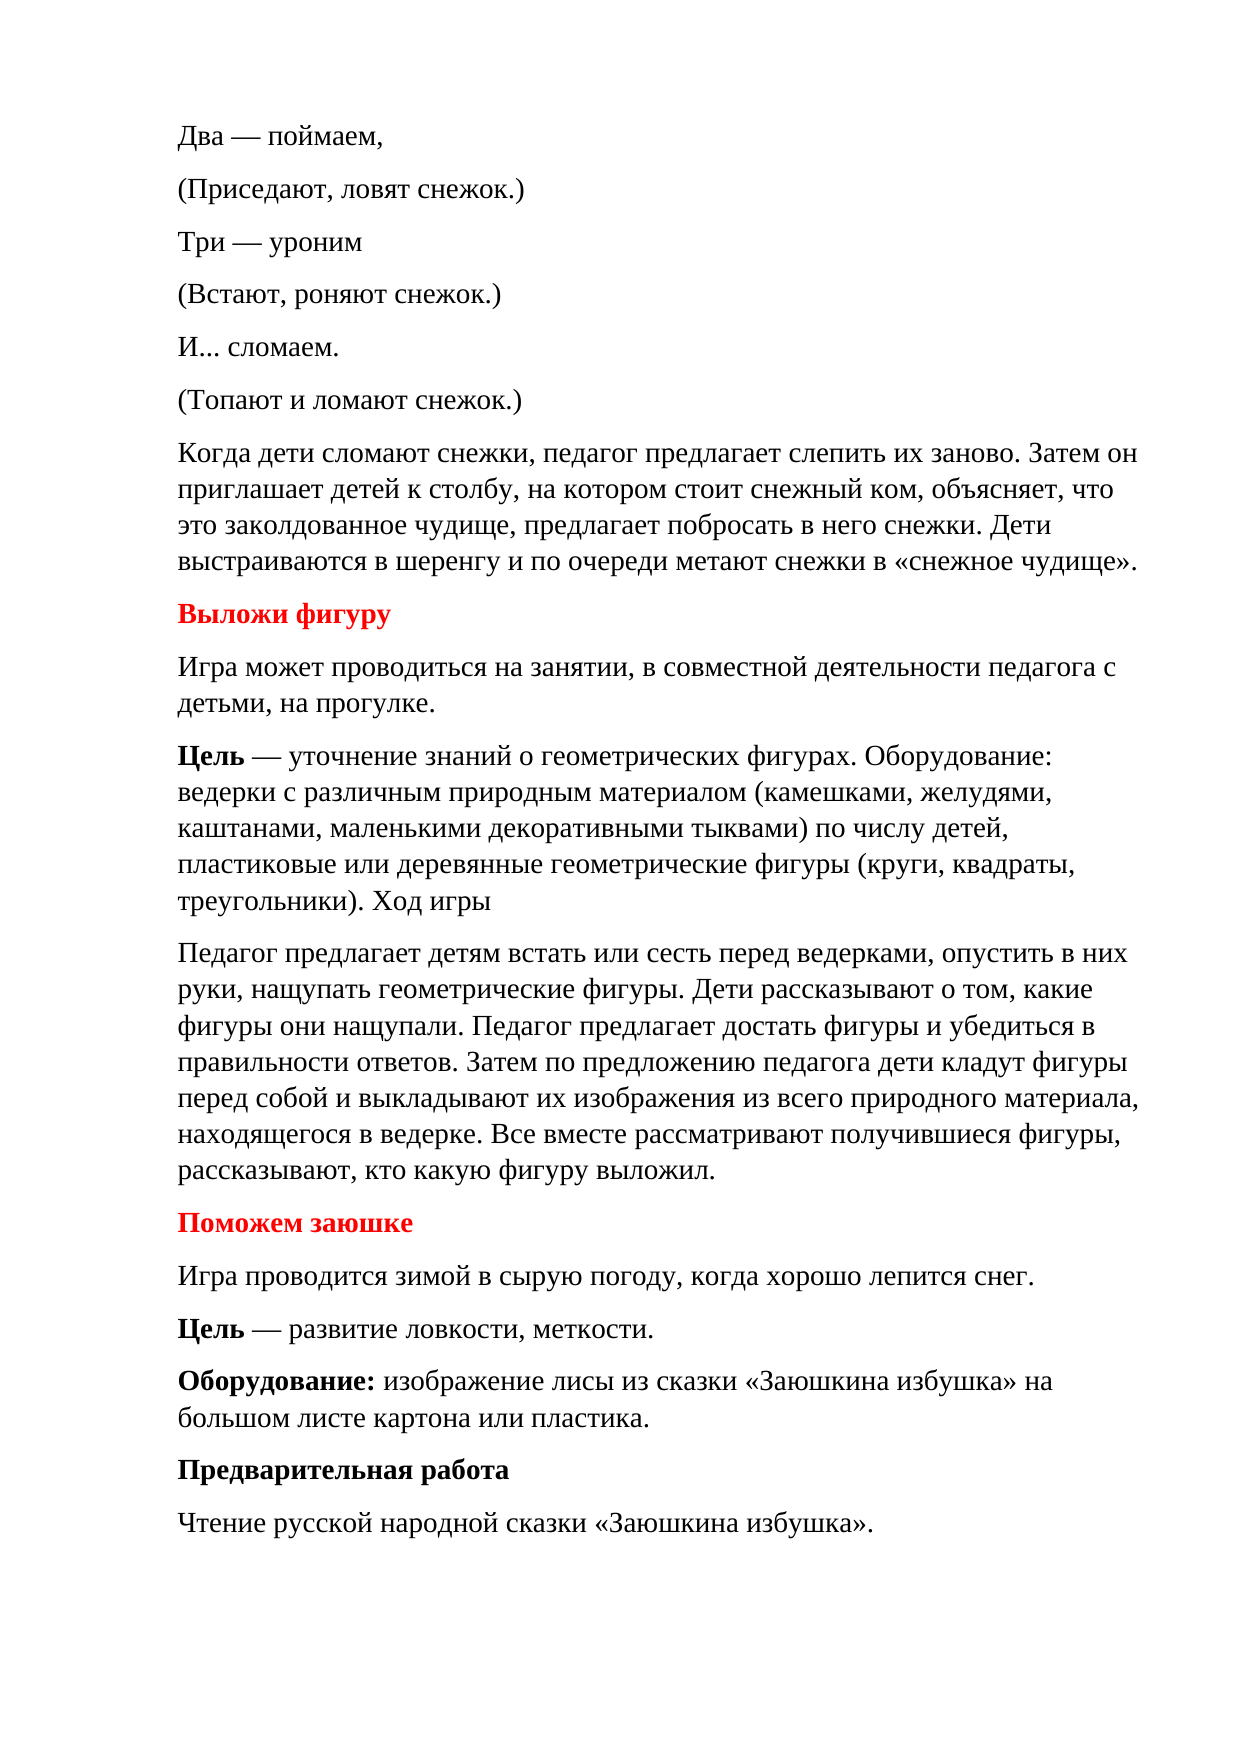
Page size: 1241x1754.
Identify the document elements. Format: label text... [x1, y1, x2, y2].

text Поможем заюшке [177, 1205, 1152, 1239]
text Оборудование: изображение лисы из сказки «Заюшкина избушка» на большом листе картона или пластика. [177, 1363, 1152, 1433]
text (Топают и ломают снежок.) [177, 382, 1152, 416]
text Цель — развитие ловкости, меткости. [177, 1311, 1152, 1344]
text Чтение русской народной сказки «Заюшкина избушка». [177, 1505, 1152, 1539]
text Выложи фигуру [177, 596, 1152, 630]
text (Встают, роняют снежок.) [177, 277, 1152, 310]
text Два — поймаем, [177, 118, 1152, 152]
text Три — уроним [177, 224, 1152, 257]
text Предварительная работа [177, 1452, 1152, 1486]
text Игра проводится зимой в сырую погоду, когда хорошо лепится снег. [177, 1258, 1152, 1291]
text И... сломаем. [177, 329, 1152, 363]
text Когда дети сломают снежки, педагог предлагает слепить их заново. Затем он приглашает детей к столбу, на котором стоит снежный ком, объясняет, что это заколдованное чудище, предлагает побросать в него снежки. Дети выстраиваются в шеренгу и по очереди метают снежки в «снежное чудище». [177, 435, 1152, 577]
text Цель — уточнение знаний о геометрических фигурах. Оборудование: ведерки с различным природным материалом (камешками, желудями, каштанами, маленькими декоративными тыквами) по числу детей, пластиковые или деревянные геометрические фигуры (круги, квадраты, треугольники). Ход игры [177, 738, 1152, 916]
text (Приседают, ловят снежок.) [177, 171, 1152, 204]
text Игра может проводиться на занятии, в совместной деятельности педагога с детьми, на прогулке. [177, 649, 1152, 719]
text Педагог предлагает детям встать или сесть перед ведерками, опустить в них руки, нащупать геометрические фигуры. Дети рассказывают о том, какие фигуры они нащупали. Педагог предлагает достать фигуры и убедиться в правильности ответов. Затем по предложению педагога дети кладут фигуры перед собой и выкладывают их изображения из всего природного материала, находящегося в ведерке. Все вместе рассматривают получившиеся фигуры, рассказывают, кто какую фигуру выложил. [177, 935, 1152, 1186]
